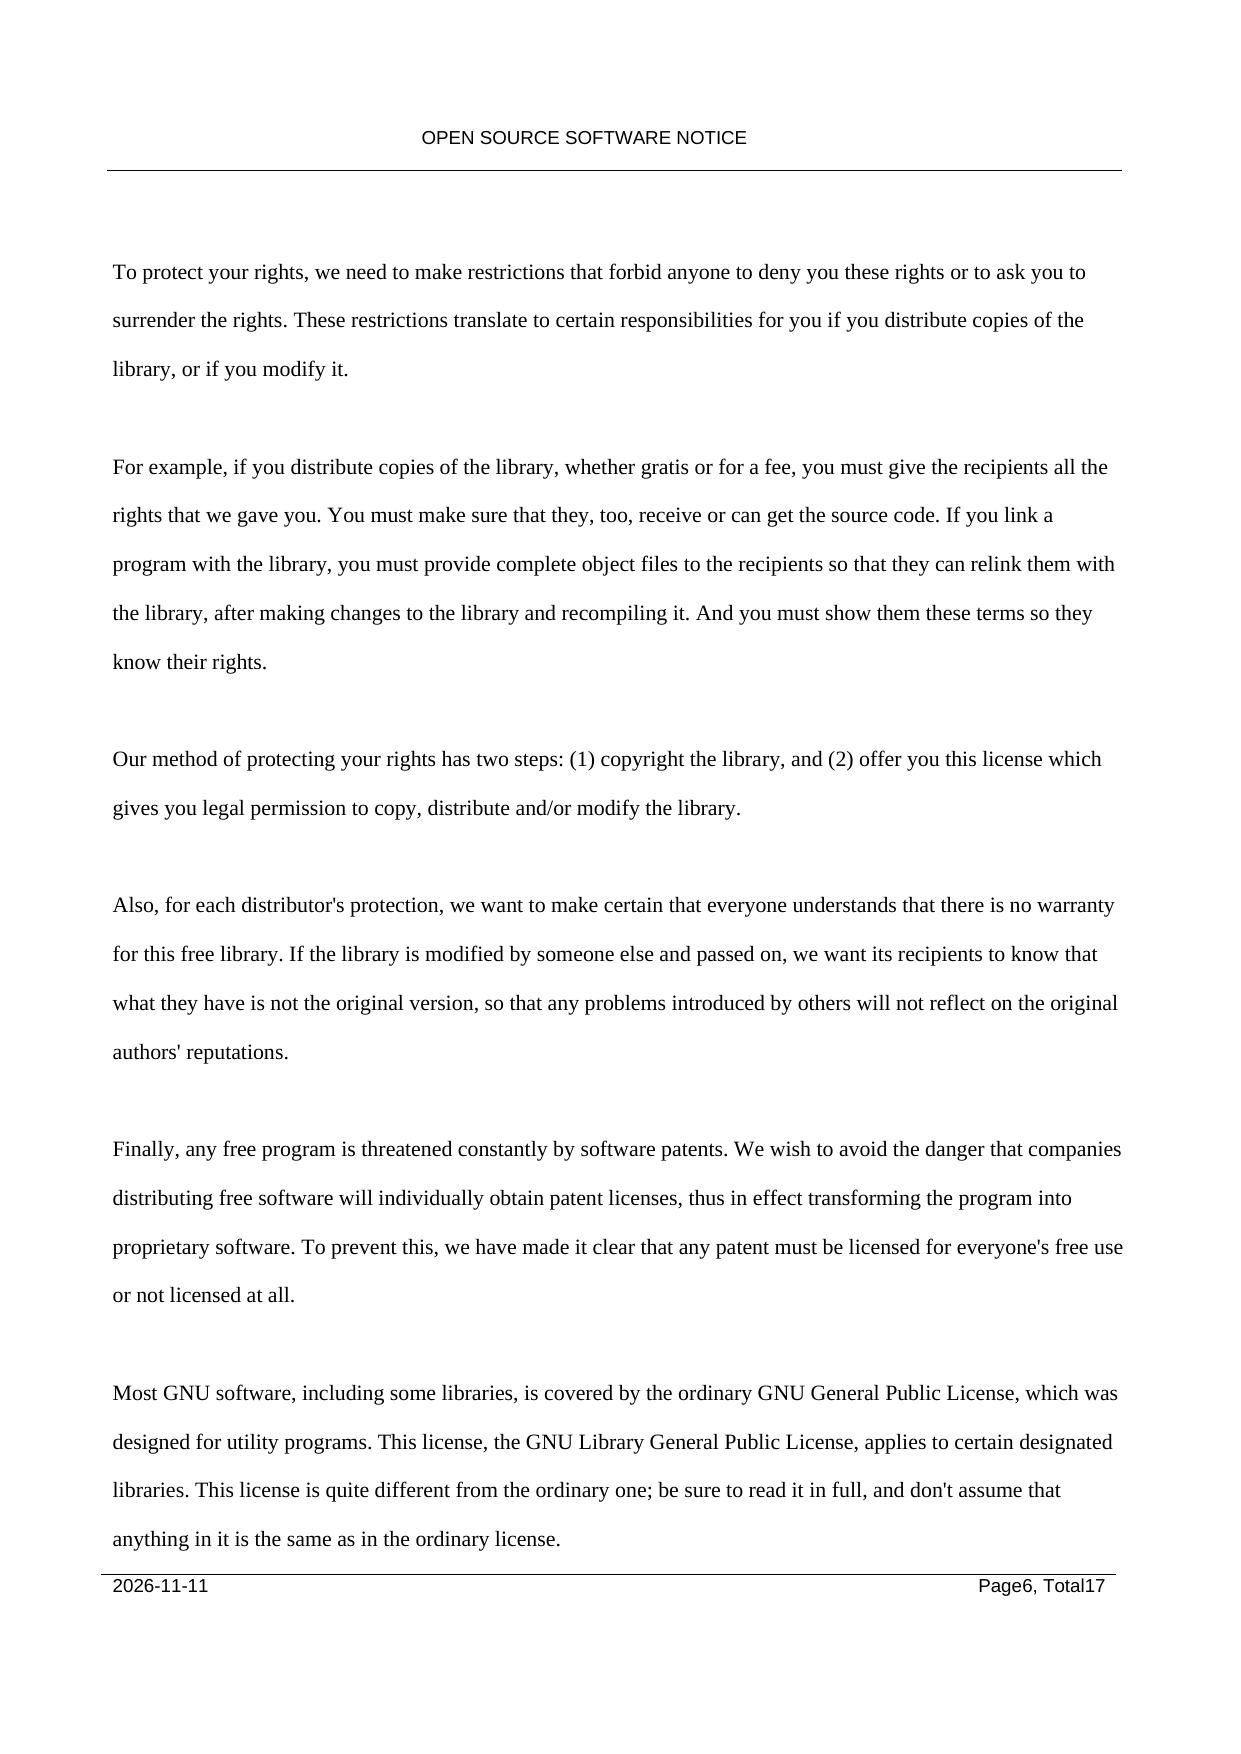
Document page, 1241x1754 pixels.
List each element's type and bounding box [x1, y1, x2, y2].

text [112, 206, 1128, 1555]
